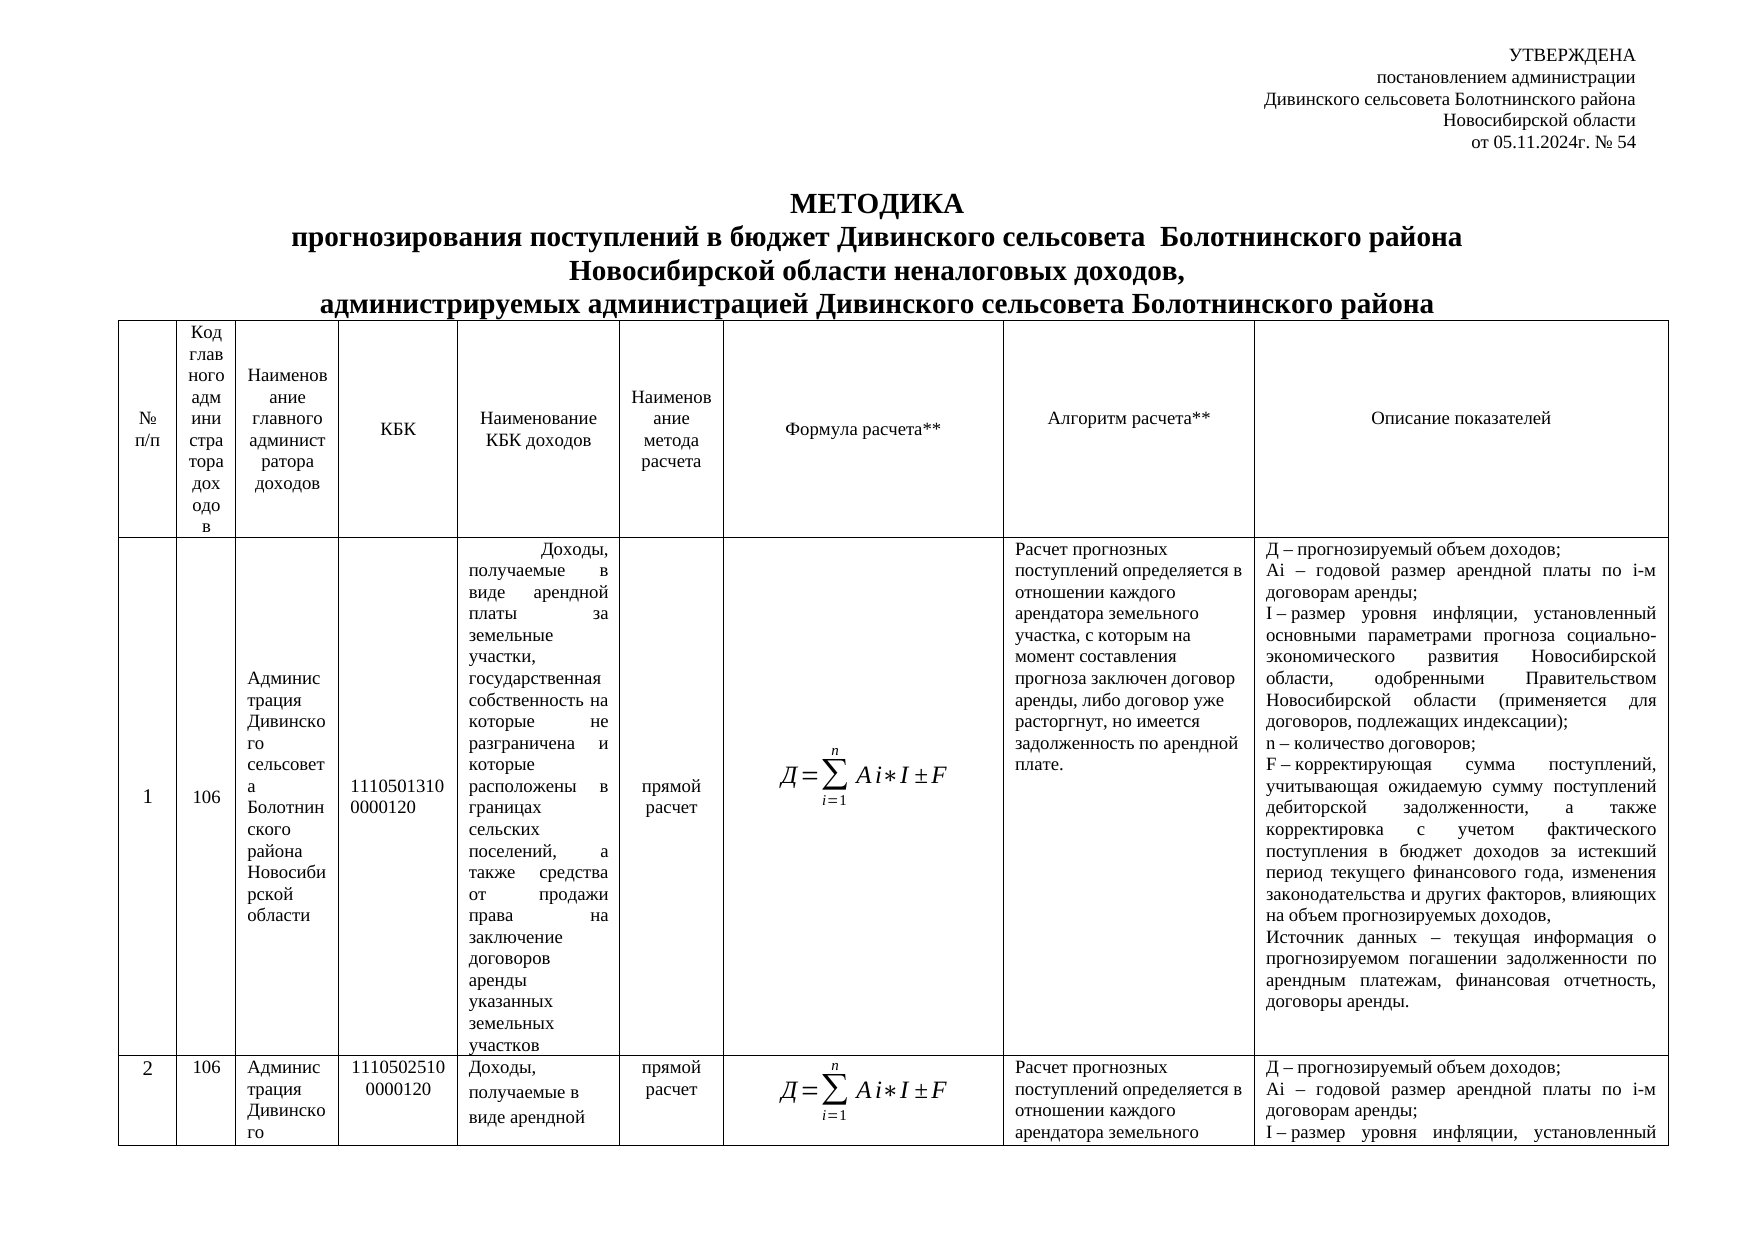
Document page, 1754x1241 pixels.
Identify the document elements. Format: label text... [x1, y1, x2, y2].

table_cell [724, 1056, 1003, 1145]
text МЕТОДИКА [118, 186, 1636, 219]
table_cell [236, 1056, 338, 1145]
table_cell 2 [119, 1056, 176, 1145]
text администрируемых администрацией Дивинского сельсовета Болотнинского района [118, 286, 1636, 320]
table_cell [458, 1056, 619, 1145]
text прогнозирования поступлений в бюджет Дивинского сельсовета Болотнинского района Новосибирской области неналоговых доходов, [118, 219, 1636, 286]
table_header Наименование метода расчета [620, 321, 723, 537]
table_cell прямой расчет [620, 1056, 723, 1145]
text УТВЕРЖДЕНА [118, 44, 1636, 66]
table_header Код главного администратора доходов [177, 321, 235, 537]
table_cell 106 [177, 1056, 235, 1145]
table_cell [1255, 1056, 1668, 1145]
text постановлением администрации [118, 66, 1636, 87]
text Новосибирской области [118, 109, 1636, 131]
table_cell Администрация Дивинского сельсовета Болотнинского района Новосибирской области [236, 538, 338, 1055]
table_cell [1004, 1056, 1254, 1145]
table_header Описание показателей [1255, 321, 1668, 537]
table_cell 1 [119, 538, 176, 1055]
table_cell 11105025100000120 [339, 1056, 457, 1145]
table_header Наименование КБК доходов [458, 321, 619, 537]
table_cell 11105013100000120 [339, 538, 457, 1055]
table_cell прямой расчет [620, 538, 723, 1055]
text Дивинского сельсовета Болотнинского района [118, 87, 1636, 109]
table_header № п/п [119, 321, 176, 537]
text от 05.11.2024г. № 54 [118, 131, 1636, 152]
table_cell [724, 538, 1003, 1055]
table_header КБК [339, 321, 457, 537]
table_header Наименование главного администратора доходов [236, 321, 338, 537]
table_cell 106 [177, 538, 235, 1055]
table_header Формула расчета** [724, 321, 1003, 537]
table_header Алгоритм расчета** [1004, 321, 1254, 537]
table_cell Доходы, получаемые в виде арендной платы за земельные участки, государственная собственность на которые не разграничена и которые расположены в границах сельских поселений, а также средства от продажи права на заключение договоров аренды указанных земельных участков [458, 538, 619, 1055]
